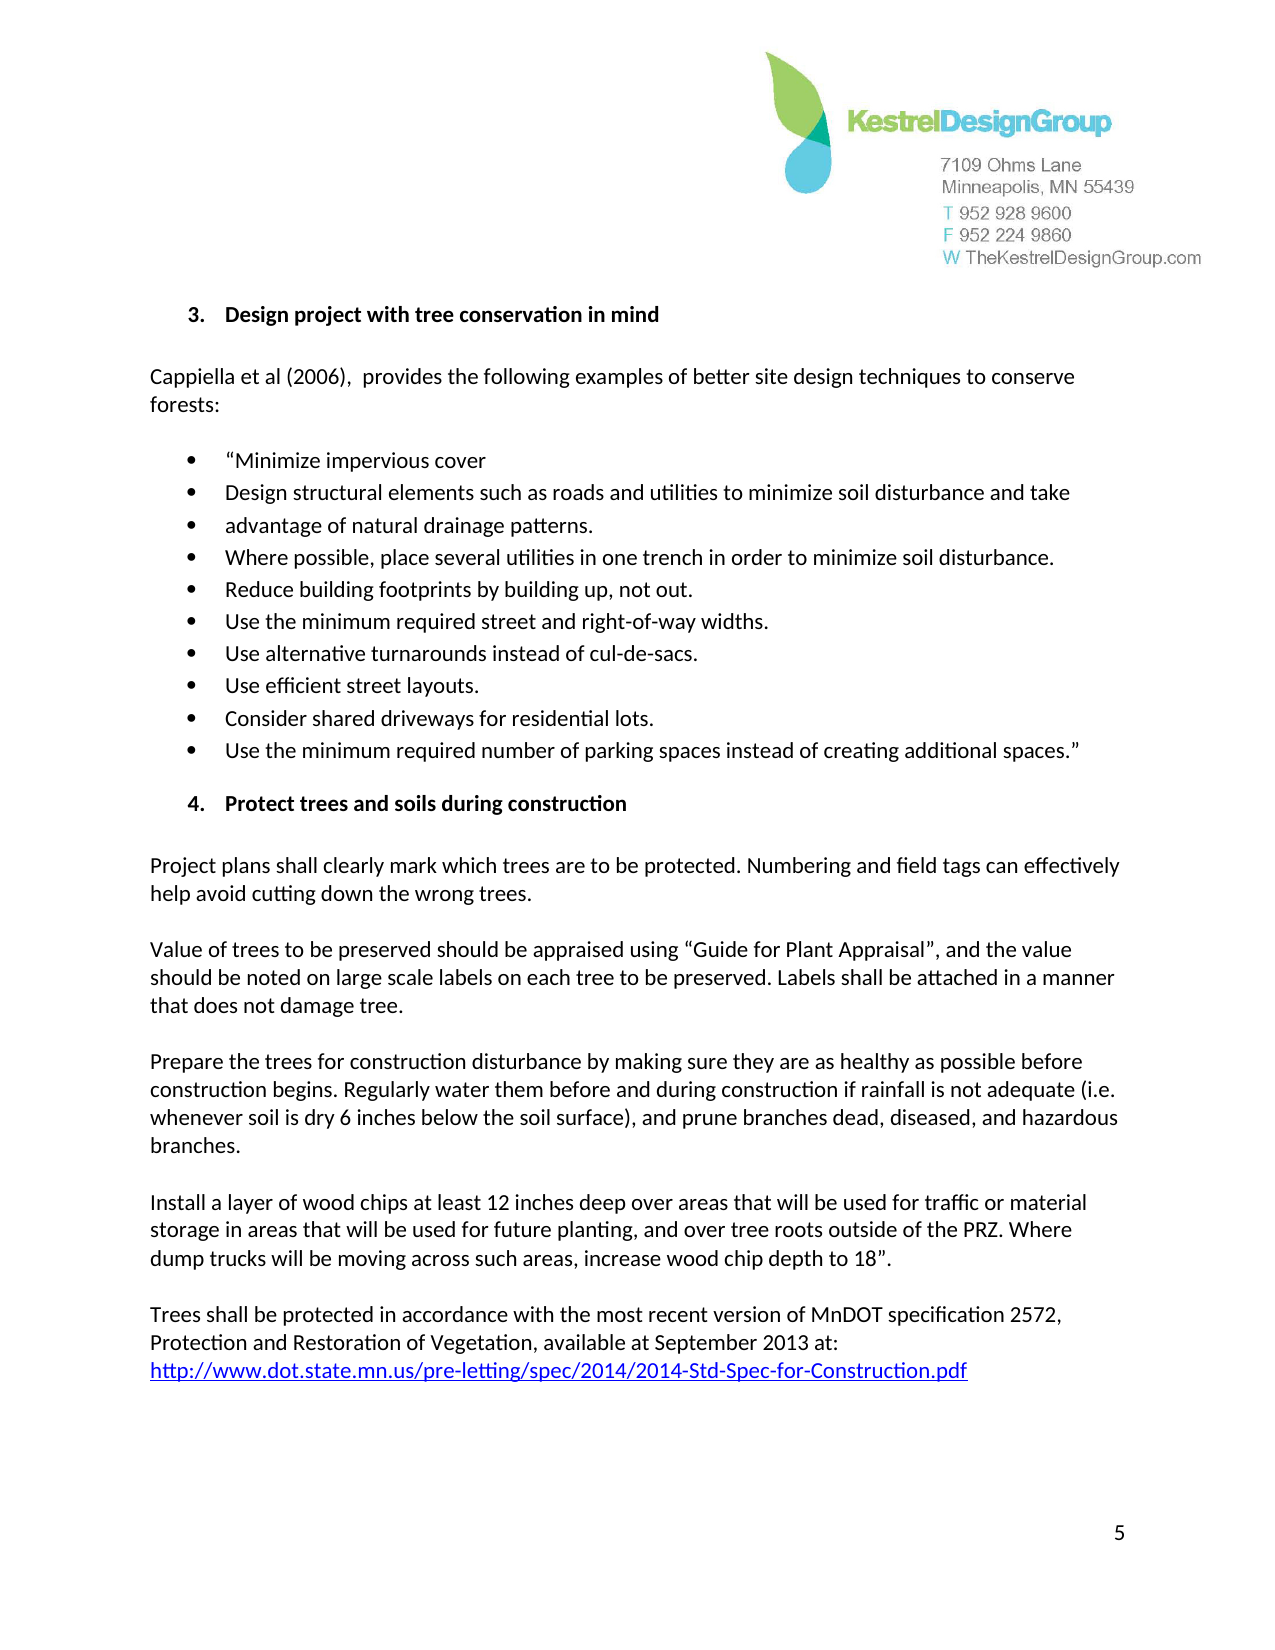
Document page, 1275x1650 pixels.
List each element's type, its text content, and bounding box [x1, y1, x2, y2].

text Trees shall be protected in accordance with the most recent version of MnDOT specification 2572, Protection and Restoration of Vegetation, available at September 2013 at: [150, 1300, 1125, 1356]
list advantage of natural drainage patterns. [187, 511, 1125, 539]
picture [757, 44, 1210, 274]
text Value of trees to be preserved should be appraised using “Guide for Plant Appraisal”, and the value should be noted on large scale labels on each tree to be preserved. Labels shall be attached in a manner that does not damage tree. [150, 935, 1125, 1019]
list Use the minimum required number of parking spaces instead of creating additional spaces.” [187, 736, 1125, 764]
list Use alternative turnarounds instead of cul-de-sacs. [187, 639, 1125, 667]
text Install a layer of wood chips at least 12 inches deep over areas that will be used for traffic or material storage in areas that will be used for future planting, and over tree roots outside of the PRZ. Where dump trucks will be moving across such areas, increase wood chip depth to 18”. [150, 1188, 1125, 1272]
text http://www.dot.state.mn.us/pre-letting/spec/2014/2014-Std-Spec-for-Construction.pdf [150, 1356, 1125, 1384]
text Project plans shall clearly mark which trees are to be protected. Numbering and field tags can effectively help avoid cutting down the wrong trees. [150, 851, 1125, 907]
list Design project with tree conservation in mind [187, 300, 1125, 328]
list Use the minimum required street and right-of-way widths. [187, 607, 1125, 635]
text Prepare the trees for construction disturbance by making sure they are as healthy as possible before construction begins. Regularly water them before and during construction if rainfall is not adequate (i.e. whenever soil is dry 6 inches below the soil surface), and prune branches dead, diseased, and hazardous branches. [150, 1047, 1125, 1159]
list Protect trees and soils during construction [187, 789, 1125, 817]
text Cappiella et al (2006), provides the following examples of better site design techniques to conserve forests: [150, 362, 1125, 418]
list Use efficient street layouts. [187, 672, 1125, 700]
list Reduce building footprints by building up, not out. [187, 575, 1125, 603]
list “Minimize impervious cover [187, 446, 1125, 474]
list Design structural elements such as roads and utilities to minimize soil disturbance and take [187, 478, 1125, 507]
list Consider shared driveways for residential lots. [187, 704, 1125, 732]
list Where possible, place several utilities in one trench in order to minimize soil disturbance. [187, 543, 1125, 571]
